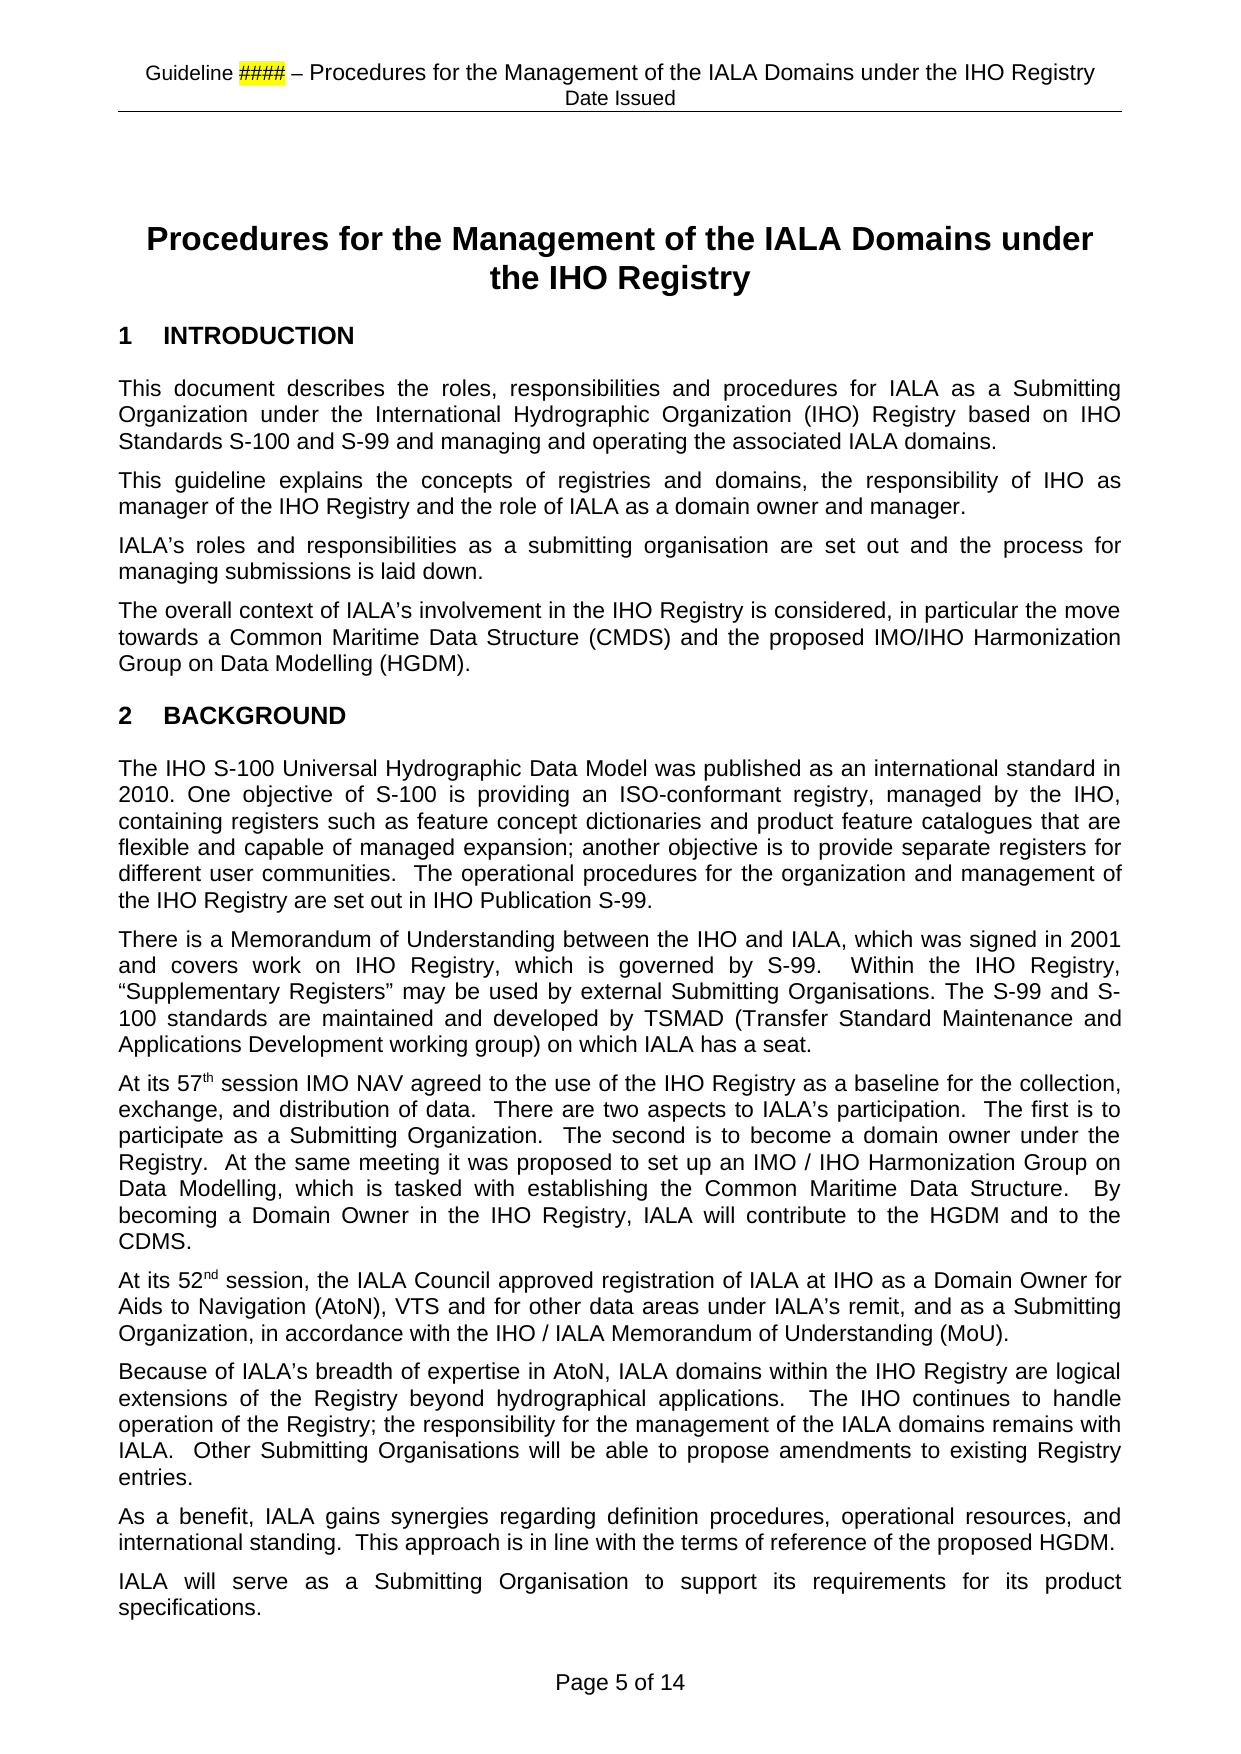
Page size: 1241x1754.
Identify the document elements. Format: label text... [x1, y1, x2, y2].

text There is a Memorandum of Understanding between the IHO and IALA, which was signed in 2001 and covers work on IHO Registry, which is governed by S-99. Within the IHO Registry, “Supplementary Registers” may be used by external Submitting Organisations. The S-99 and S-100 standards are maintained and developed by TSMAD (Transfer Standard Maintenance and Applications Development working group) on which IALA has a seat. [118, 926, 1122, 1057]
text The IHO S-100 Universal Hydrographic Data Model was published as an international standard in 2010. One objective of S-100 is providing an ISO-conformant registry, managed by the IHO, containing registers such as feature concept dictionaries and product feature catalogues that are flexible and capable of managed expansion; another objective is to provide separate registers for different user communities. The operational procedures for the organization and management of the IHO Registry are set out in IHO Publication S-99. [118, 755, 1122, 913]
text At its 57th session IMO NAV agreed to the use of the IHO Registry as a baseline for the collection, exchange, and distribution of data. There are two aspects to IALA’s participation. The first is to participate as a Submitting Organization. The second is to become a domain owner under the Registry. At the same meeting it was proposed to set up an IMO / IHO Harmonization Group on Data Modelling, which is tasked with establishing the Common Maritime Data Structure. By becoming a Domain Owner in the IHO Registry, IALA will contribute to the HGDM and to the CDMS. [118, 1070, 1122, 1254]
text This guideline explains the concepts of registries and domains, the responsibility of IHO as manager of the IHO Registry and the role of IALA as a domain owner and manager. [118, 467, 1122, 519]
text As a benefit, IALA gains synergies regarding definition procedures, operational resources, and international standing. This approach is in line with the terms of reference of the proposed HGDM. [118, 1503, 1122, 1555]
text This document describes the roles, responsibilities and procedures for IALA as a Submitting Organization under the International Hydrographic Organization (IHO) Registry based on IHO Standards S-100 and S-99 and managing and operating the associated IALA domains. [118, 375, 1122, 454]
subtitle INTRODUCTION [118, 321, 1122, 350]
text IALA will serve as a Submitting Organisation to support its requirements for its product specifications. [118, 1568, 1122, 1621]
text Because of IALA’s breadth of expertise in AtoN, IALA domains within the IHO Registry are logical extensions of the Registry beyond hydrographical applications. The IHO continues to handle operation of the Registry; the responsibility for the management of the IALA domains remains with IALA. Other Submitting Organisations will be able to propose amendments to existing Registry entries. [118, 1358, 1122, 1490]
text At its 52nd session, the IALA Council approved registration of IALA at IHO as a Domain Owner for Aids to Navigation (AtoN), VTS and for other data areas under IALA’s remit, and as a Submitting Organization, in accordance with the IHO / IALA Memorandum of Understanding (MoU). [118, 1267, 1122, 1346]
text IALA’s roles and responsibilities as a submitting organisation are set out and the process for managing submissions is laid down. [118, 532, 1122, 584]
text The overall context of IALA’s involvement in the IHO Registry is considered, in particular the move towards a Common Maritime Data Structure (CMDS) and the proposed IMO/IHO Harmonization Group on Data Modelling (HGDM). [118, 597, 1122, 676]
text Procedures for the Management of the IALA Domains under the IHO Registry [118, 219, 1122, 296]
subtitle BACKGROUND [118, 701, 1122, 730]
